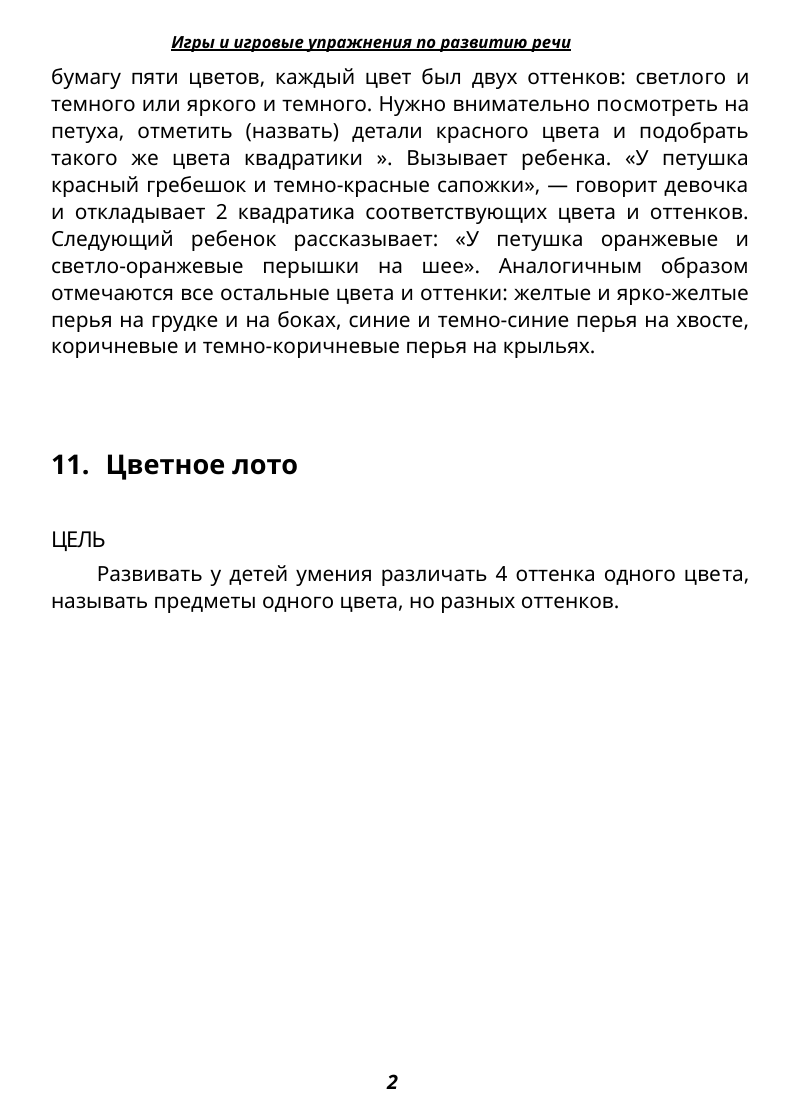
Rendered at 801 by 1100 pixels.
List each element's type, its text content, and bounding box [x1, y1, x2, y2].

text ЦЕЛЬ [51, 529, 749, 551]
list Цветное лото [51, 453, 749, 480]
text Развивать у детей умения различать 4 оттенка одного цвета, называть предметы одного цвета, но разных оттенков. [51, 559, 749, 614]
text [51, 63, 749, 359]
